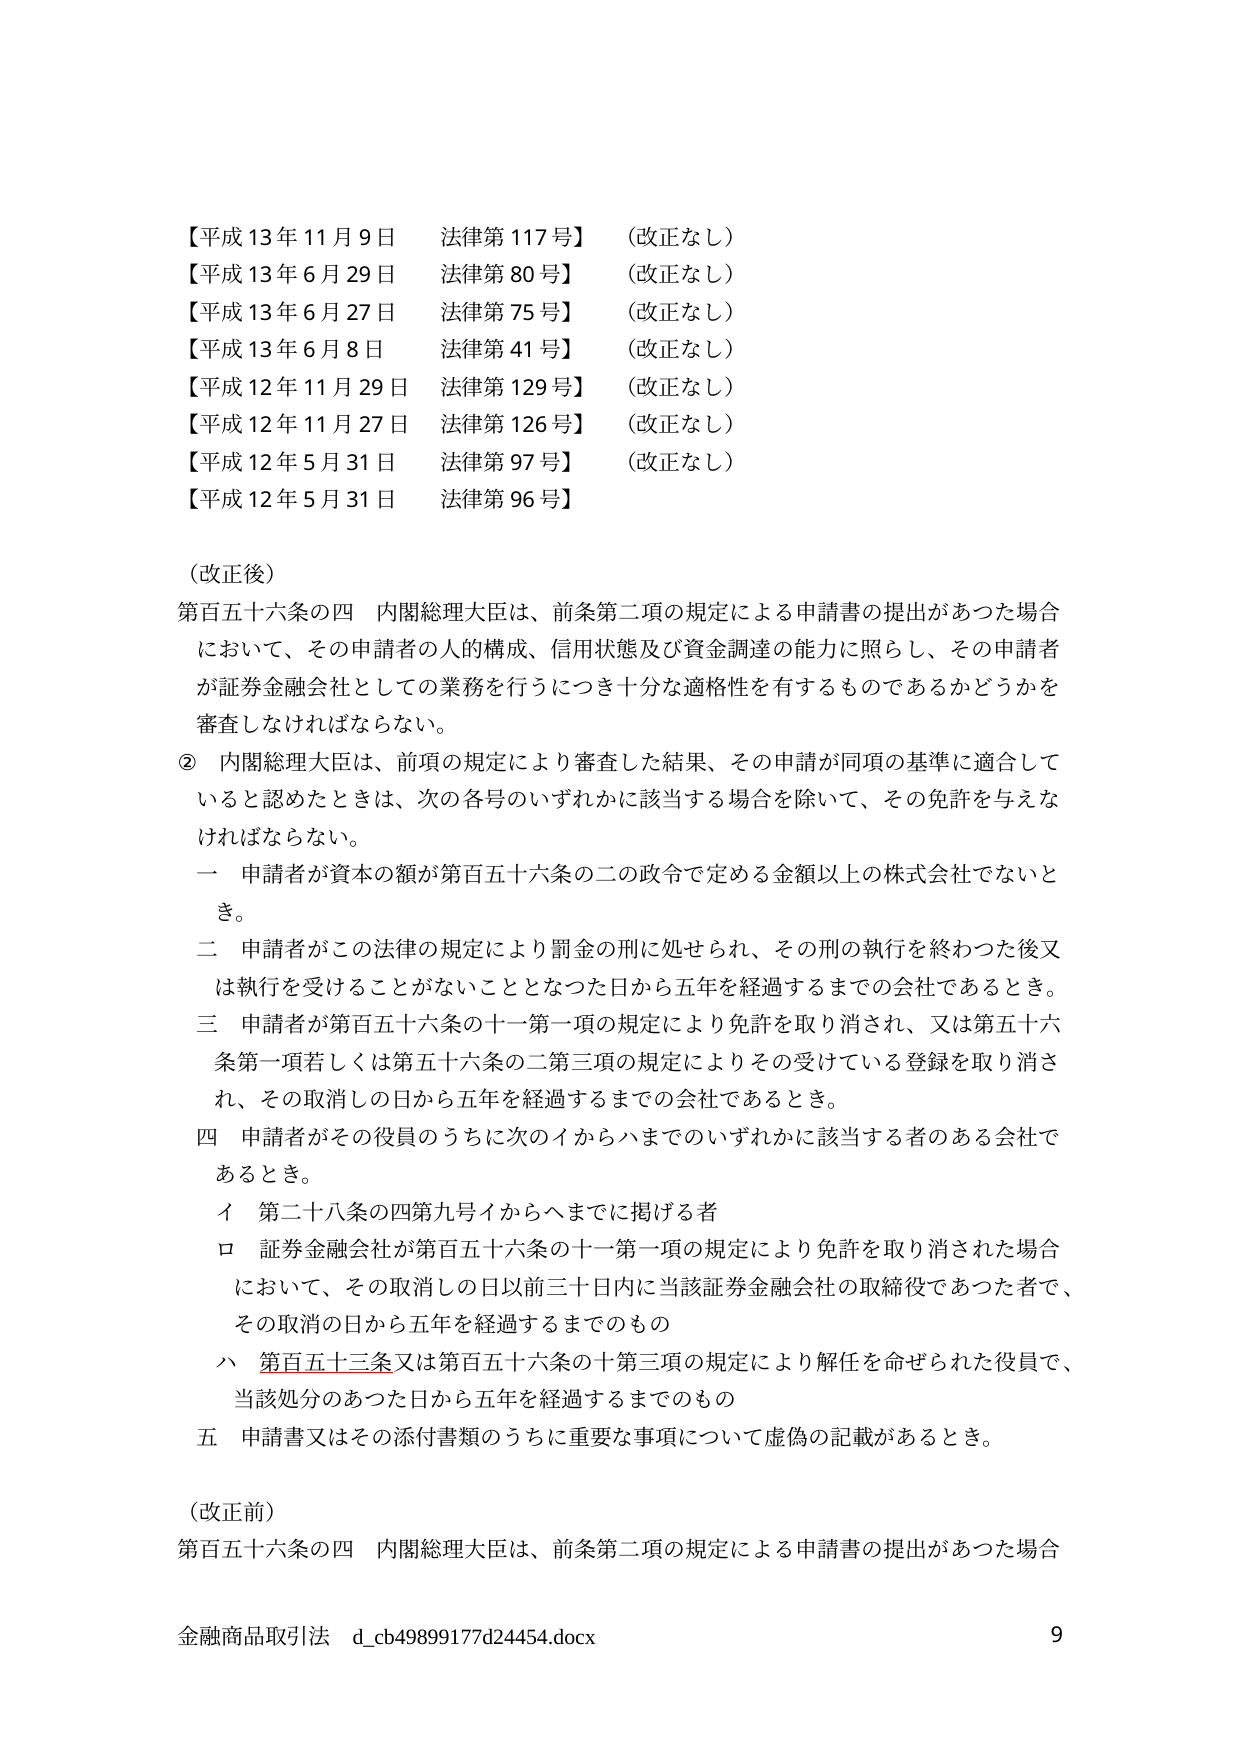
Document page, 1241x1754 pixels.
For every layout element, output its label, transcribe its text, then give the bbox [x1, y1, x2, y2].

text 第百五十六条の四 内閣総理大臣は、前条第二項の規定による申請書の提出があつた場合において、その申請者の人的構成、信用状態及び資金調達の能力に照らし、その申請者が証券金融会社としての業務を行うにつき十分な適格性を有するものであるかどうかを審査しなければならない。 [177, 592, 1063, 742]
text 四 申請者がその役員のうちに次のイからハまでのいずれかに該当する者のある会社であるとき。 [196, 1117, 1063, 1192]
text イ 第二十八条の四第九号イからヘまでに掲げる者 [215, 1192, 1063, 1229]
text ② 内閣総理大臣は、前項の規定により審査した結果、その申請が同項の基準に適合していると認めたときは、次の各号のいずれかに該当する場合を除いて、その免許を与えなければならない。 [177, 742, 1063, 854]
text ロ 証券金融会社が第百五十六条の十一第一項の規定により免許を取り消された場合において、その取消しの日以前三十日内に当該証券金融会社の取締役であつた者で、その取消の日から五年を経過するまでのもの [215, 1229, 1063, 1342]
text 五 申請書又はその添付書類のうちに重要な事項について虚偽の記載があるとき。 [196, 1417, 1063, 1454]
text 【平成12年5月31日 法律第97号】 （改正なし） [177, 442, 1063, 479]
text 【平成13年6月8日 法律第41号】 （改正なし） [177, 329, 1063, 367]
text 一 申請者が資本の額が第百五十六条の二の政令で定める金額以上の株式会社でないとき。 [196, 854, 1063, 929]
text 【平成13年6月27日 法律第75号】 （改正なし） [177, 292, 1063, 329]
text 【平成12年11月27日 法律第126号】 （改正なし） [177, 404, 1063, 442]
text （改正後） [177, 554, 1063, 592]
text （改正前） [177, 1492, 1063, 1529]
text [177, 1529, 1063, 1567]
text ハ 第百五十三条又は第百五十六条の十第三項の規定により解任を命ぜられた役員で、当該処分のあつた日から五年を経過するまでのもの [215, 1342, 1063, 1417]
text 【平成12年11月29日 法律第129号】 （改正なし） [177, 367, 1063, 404]
text 三 申請者が第百五十六条の十一第一項の規定により免許を取り消され、又は第五十六条第一項若しくは第五十六条の二第三項の規定によりその受けている登録を取り消され、その取消しの日から五年を経過するまでの会社であるとき。 [196, 1004, 1063, 1117]
text 【平成13年6月29日 法律第80号】 （改正なし） [177, 254, 1063, 292]
text 【平成13年11月9日 法律第117号】 （改正なし） [177, 217, 1063, 254]
text 二 申請者がこの法律の規定により罰金の刑に処せられ、その刑の執行を終わつた後又は執行を受けることがないこととなつた日から五年を経過するまでの会社であるとき。 [196, 929, 1063, 1004]
text 【平成12年5月31日 法律第96号】 [177, 479, 1063, 517]
